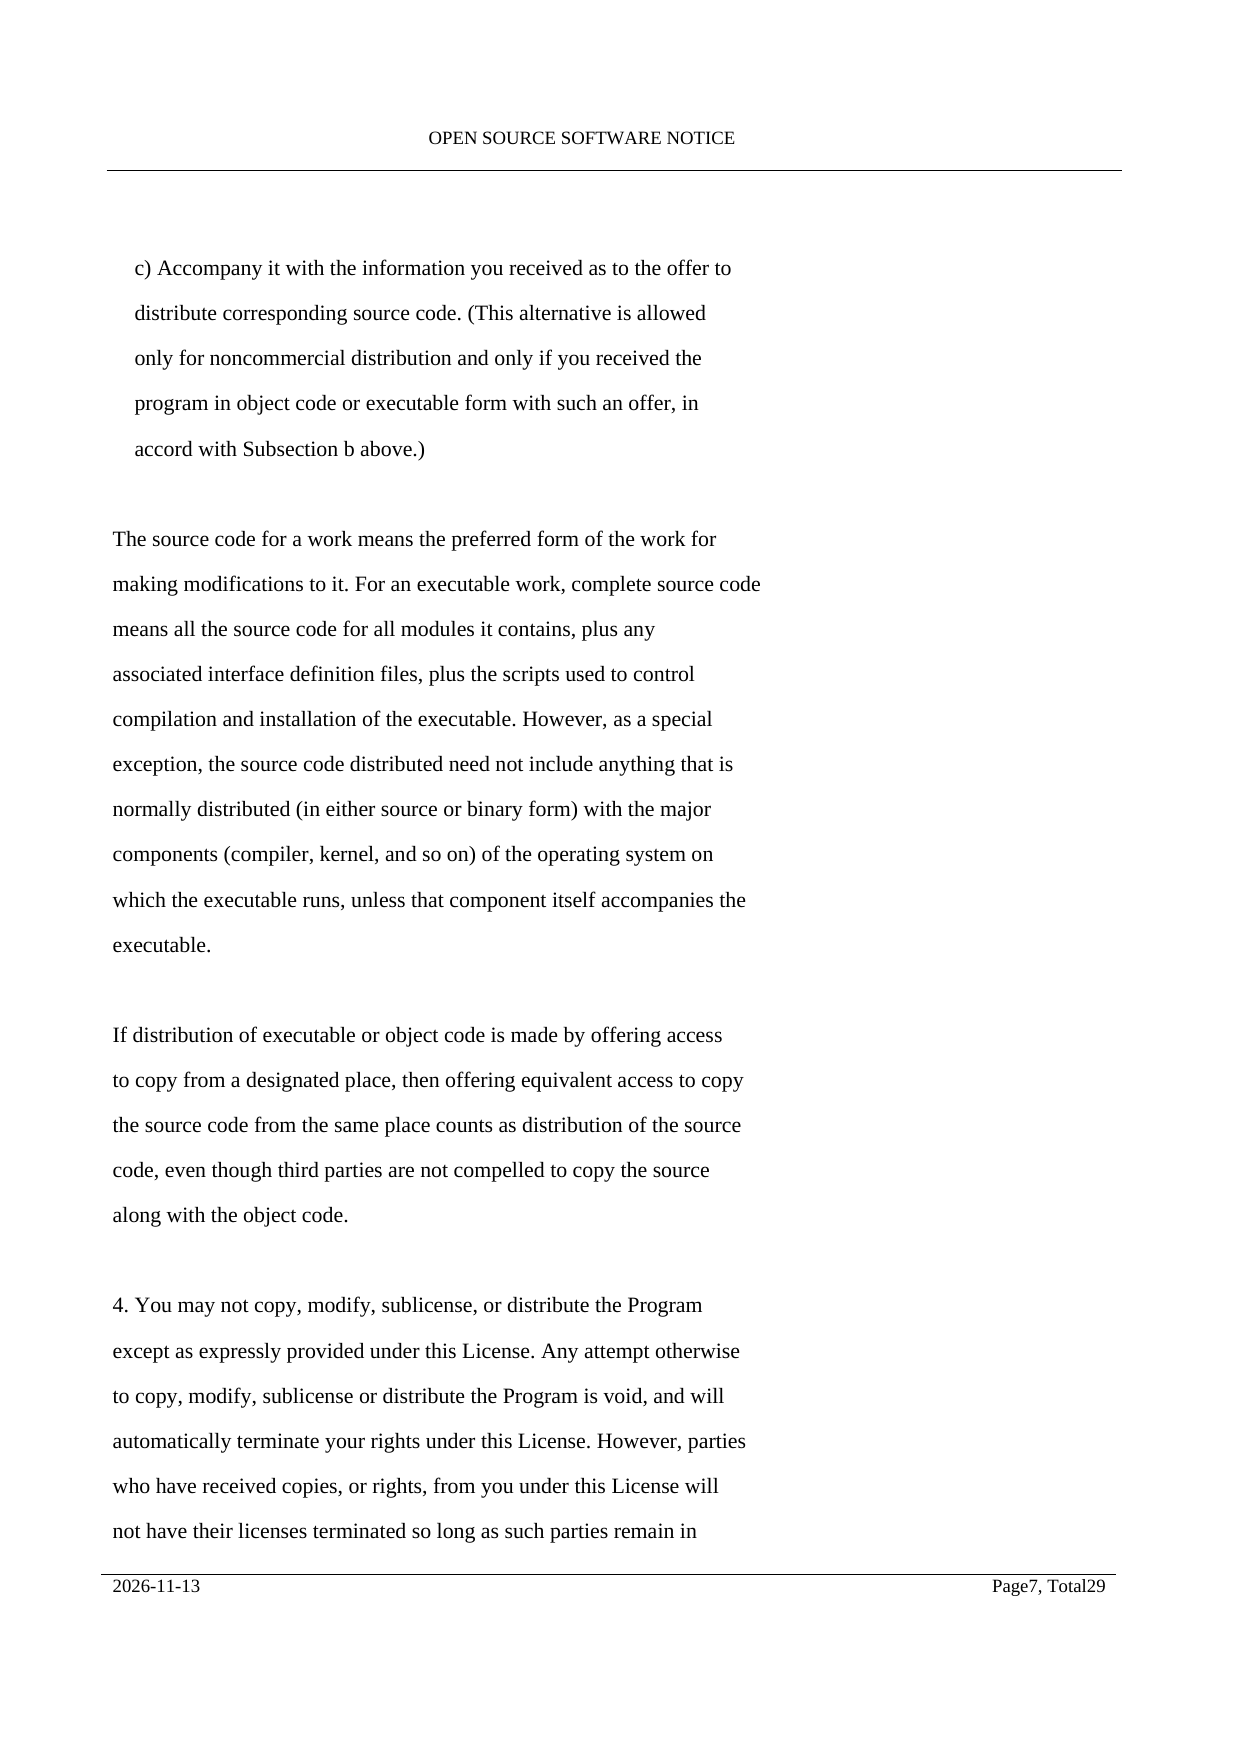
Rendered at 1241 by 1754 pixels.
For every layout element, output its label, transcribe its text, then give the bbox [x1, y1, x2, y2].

text exception, the source code distributed need not include anything that is [112, 748, 1128, 780]
text associated interface definition files, plus the scripts used to control [112, 657, 1128, 690]
text code, even though third parties are not compelled to copy the source [112, 1153, 1128, 1186]
text the source code from the same place counts as distribution of the source [112, 1108, 1128, 1141]
text along with the object code. [112, 1199, 1128, 1231]
text compilation and installation of the executable. However, as a special [112, 702, 1128, 735]
text program in object code or executable form with such an offer, in [112, 387, 1128, 419]
text components (compiler, kernel, and so on) of the operating system on [112, 838, 1128, 870]
text making modifications to it. For an executable work, complete source code [112, 567, 1128, 600]
text which the executable runs, unless that component itself accompanies the [112, 883, 1128, 915]
text to copy from a designated place, then offering equivalent access to copy [112, 1063, 1128, 1096]
text to copy, modify, sublicense or distribute the Program is void, and will [112, 1379, 1128, 1412]
text If distribution of executable or object code is made by offering access [112, 1018, 1128, 1051]
text executable. [112, 928, 1128, 961]
text accord with Subsection b above.) [112, 432, 1128, 464]
text automatically terminate your rights under this License. However, parties [112, 1424, 1128, 1457]
text normally distributed (in either source or binary form) with the major [112, 793, 1128, 825]
text c) Accompany it with the information you received as to the offer to [112, 251, 1128, 284]
text means all the source code for all modules it contains, plus any [112, 612, 1128, 645]
text The source code for a work means the preferred form of the work for [112, 522, 1128, 554]
text 4. You may not copy, modify, sublicense, or distribute the Program [112, 1289, 1128, 1321]
text distribute corresponding source code. (This alternative is allowed [112, 297, 1128, 329]
text only for noncommercial distribution and only if you received the [112, 342, 1128, 374]
text not have their licenses terminated so long as such parties remain in [112, 1514, 1128, 1547]
text except as expressly provided under this License. Any attempt otherwise [112, 1334, 1128, 1366]
text who have received copies, or rights, from you under this License will [112, 1469, 1128, 1502]
